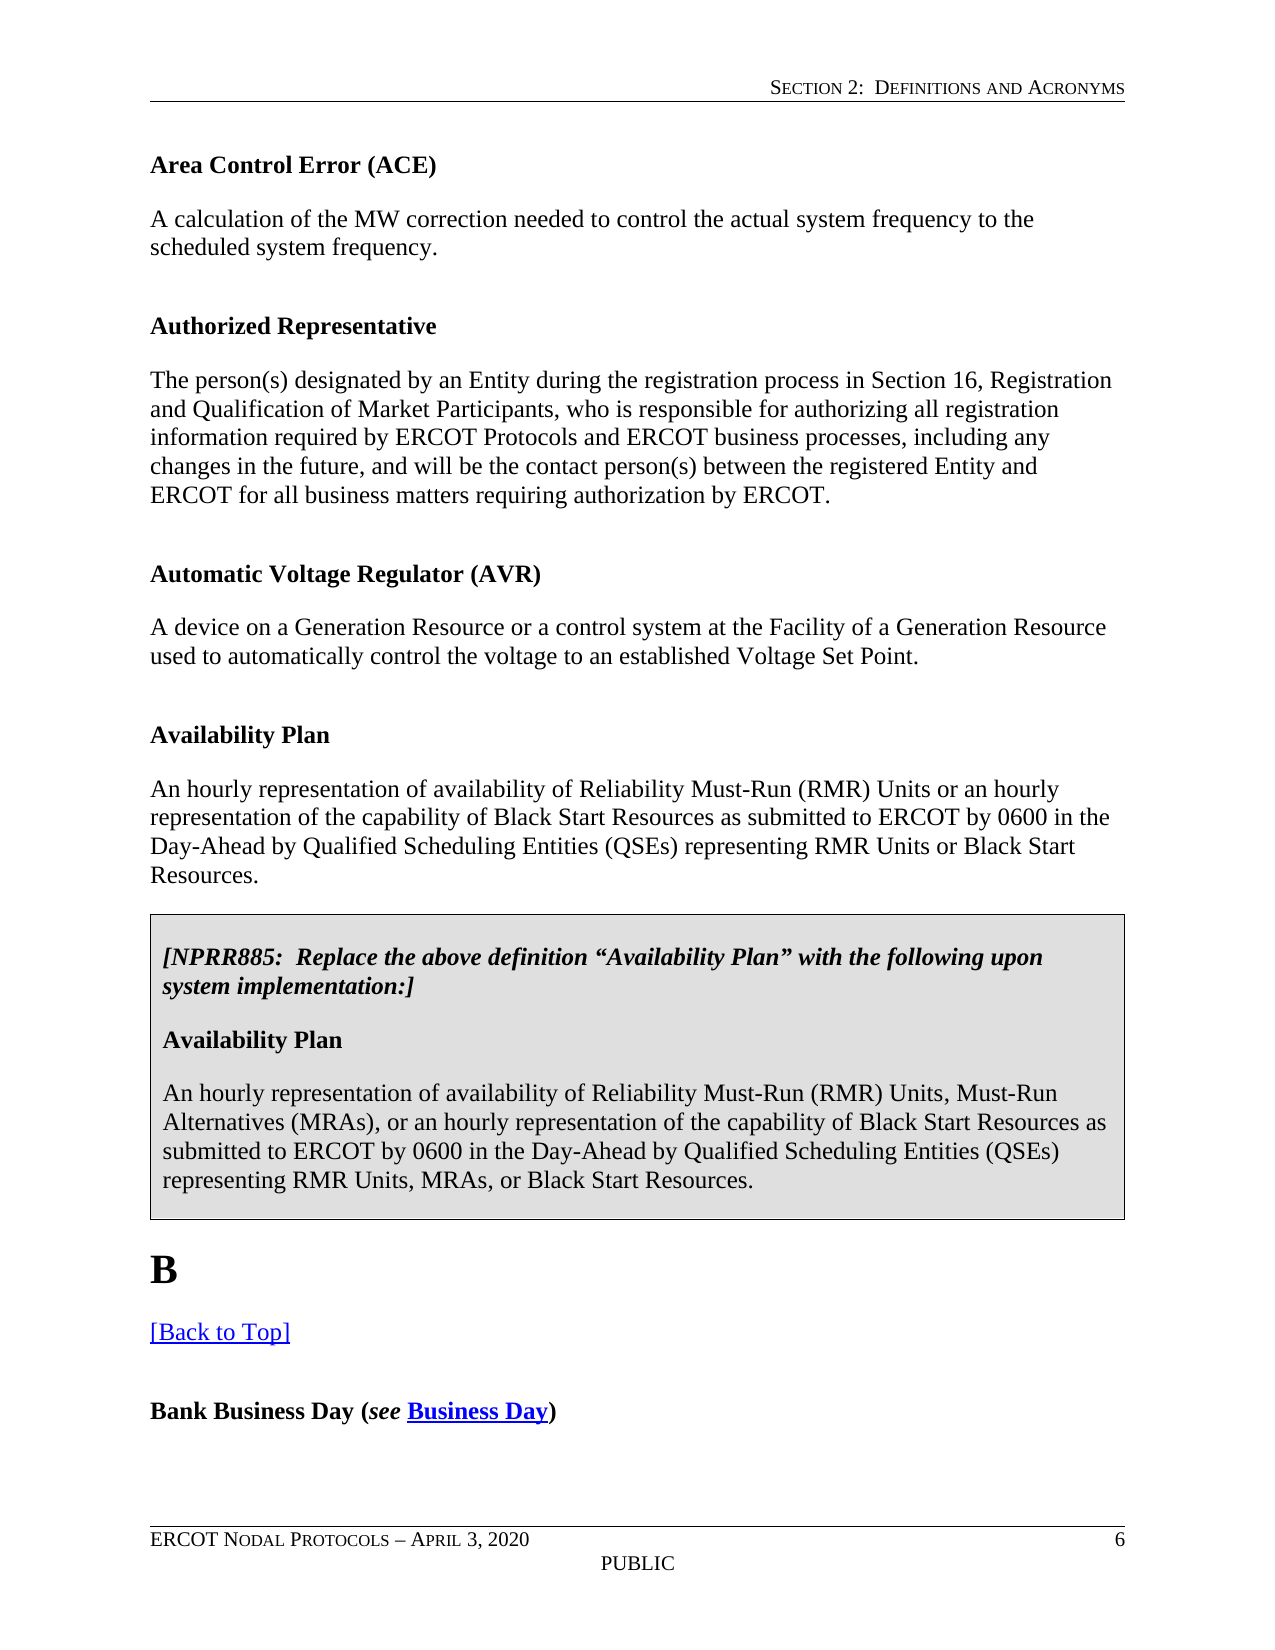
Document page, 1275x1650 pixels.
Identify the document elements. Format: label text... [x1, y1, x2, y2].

text A device on a Generation Resource or a control system at the Facility of a Generation Resource used to automatically control the voltage to an established Voltage Set Point. [150, 612, 1125, 670]
text Area Control Error (ACE) [150, 150, 1125, 179]
text Authorized Representative [150, 311, 1125, 340]
text Automatic Voltage Regulator (AVR) [150, 559, 1125, 587]
table_header [NPRR885: Replace the above definition “Availability Plan” with the following upon system implementation:] Availability Plan An hourly representation of availability of Reliability Must-Run (RMR) Units, Must-Run Alternatives (MRAs), or an hourly representation of the capability of Black Start Resources as submitted to ERCOT by 0600 in the Day-Ahead by Qualified Scheduling Entities (QSEs) representing RMR Units, MRAs, or Black Start Resources. [151, 915, 1124, 1218]
text Bank Business Day (see Business Day) [150, 1396, 1125, 1425]
text Availability Plan [150, 720, 1125, 749]
text An hourly representation of availability of Reliability Must-Run (RMR) Units or an hourly representation of the capability of Black Start Resources as submitted to ERCOT by 0600 in the Day-Ahead by Qualified Scheduling Entities (QSEs) representing RMR Units or Black Start Resources. [150, 774, 1125, 889]
text The person(s) designated by an Entity during the registration process in Section 16, Registration and Qualification of Market Participants, who is responsible for authorizing all registration information required by ERCOT Protocols and ERCOT business processes, including any changes in the future, and will be the contact person(s) between the registered Entity and ERCOT for all business matters requiring authorization by ERCOT. [150, 365, 1125, 509]
text B [150, 1244, 1125, 1292]
list [Back to Top] [150, 1317, 1125, 1346]
text A calculation of the MW correction needed to control the actual system frequency to the scheduled system frequency. [150, 204, 1125, 261]
